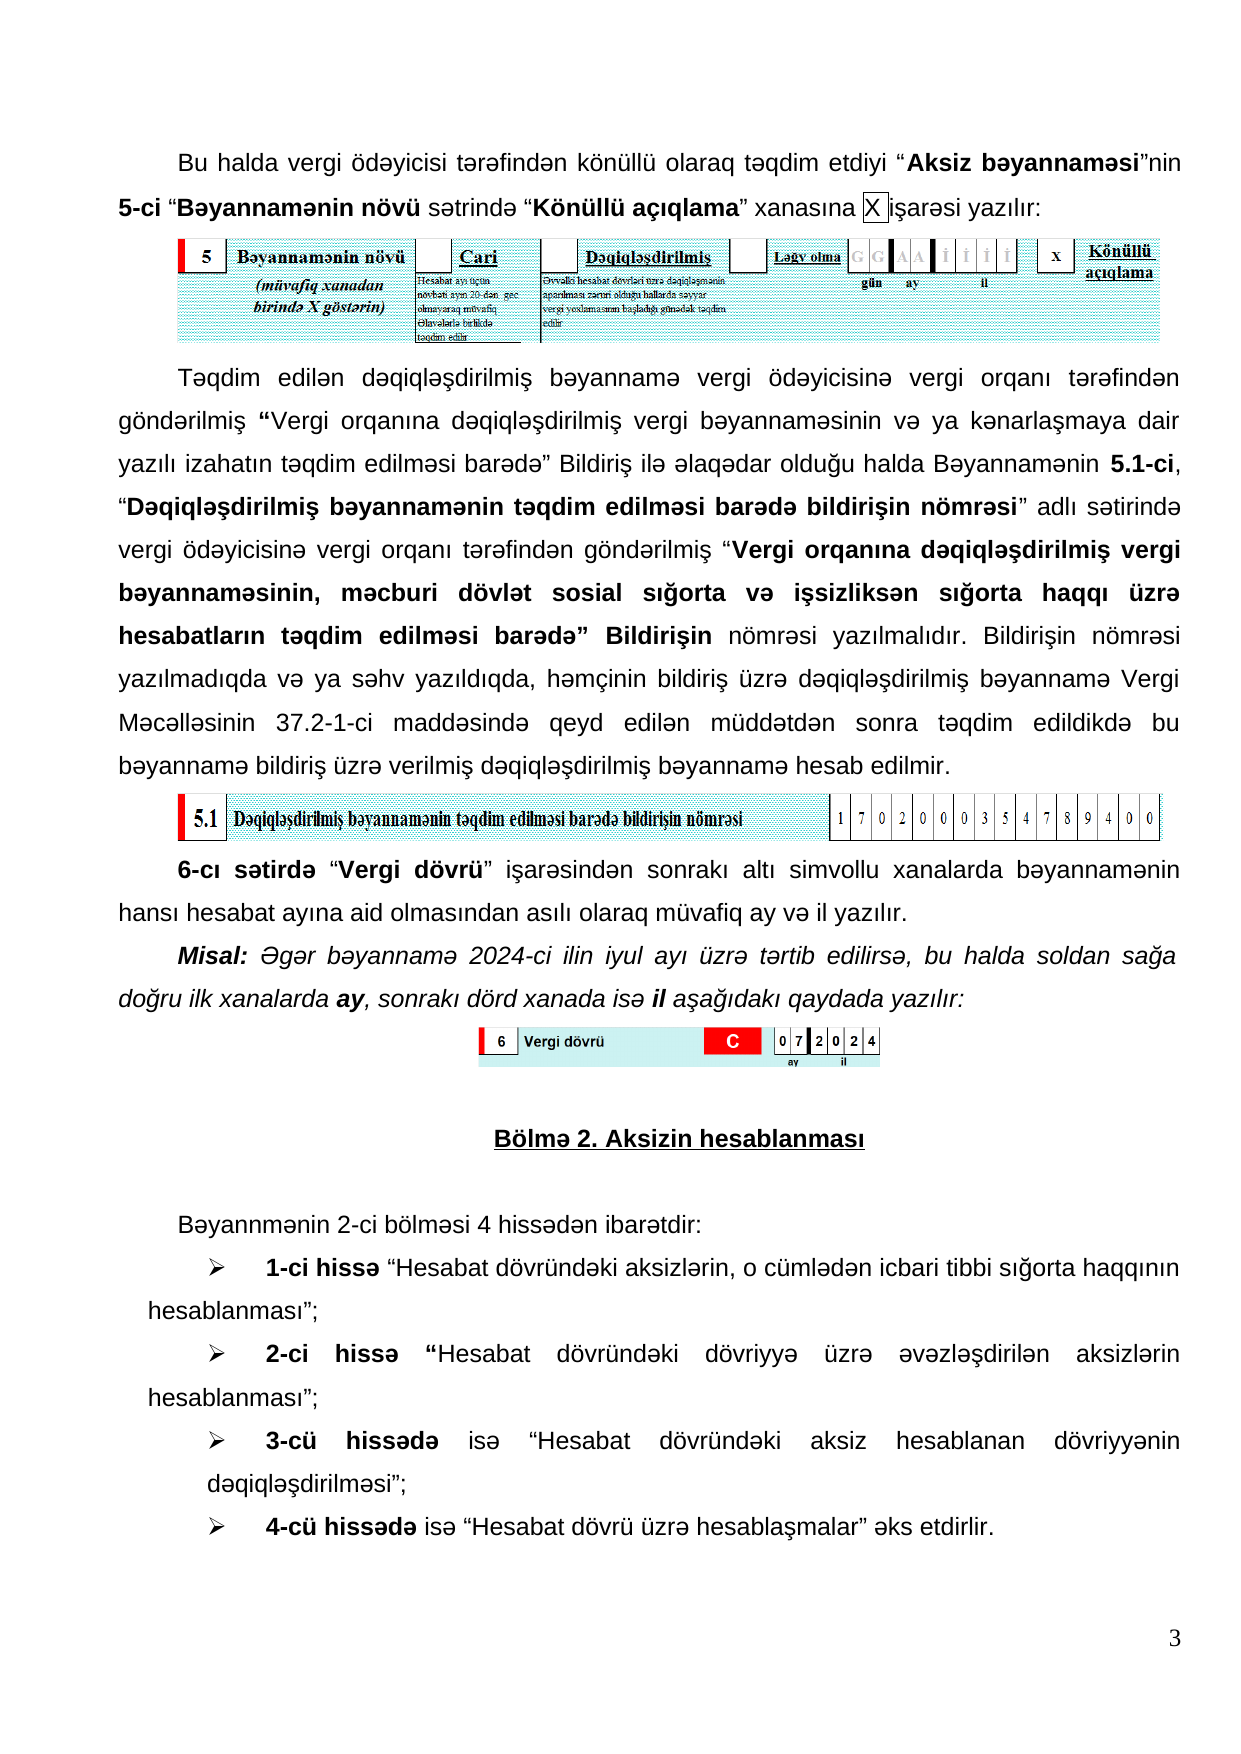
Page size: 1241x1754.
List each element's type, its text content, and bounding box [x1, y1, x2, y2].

text Bu halda vergi ödəyicisi tərəfindən könüllü olaraq təqdim etdiyi “Aksiz bəyannaməsi”nin 5-ci “Bəyannamənin növü sətrində “Könüllü açıqlama” xanasına X işarəsi yazılır: [118, 148, 1181, 223]
picture [177, 238, 1160, 343]
list 3-cü hissədə isə “Hesabat dövründəki aksiz hesablanan dövriyyənin dəqiqləşdirilməsi”; [207, 1426, 1181, 1498]
text Bölmə 2. Aksizin hesablanması [118, 1124, 1181, 1152]
picture [478, 1027, 880, 1067]
list 1-ci hissə “Hesabat dövründəki aksizlərin, o cümlədən icbari tibbi sığorta haqqının hesablanması”; [148, 1253, 1181, 1325]
list 2-ci hissə “Hesabat dövründəki dövriyyə üzrə əvəzləşdirilən aksizlərin hesablanması”; [148, 1339, 1181, 1411]
picture [177, 793, 1164, 841]
text Təqdim edilən dəqiqləşdirilmiş bəyannamə vergi ödəyicisinə vergi orqanı tərəfindən göndərilmiş “Vergi orqanına dəqiqləşdirilmiş vergi bəyannaməsinin və ya kənarlaşmaya dair yazılı izahatın təqdim edilməsi barədə” Bildiriş ilə əlaqədar olduğu halda Bəyannamənin 5.1-ci, “Dəqiqləşdirilmiş bəyannamənin təqdim edilməsi barədə bildirişin nömrəsi” adlı sətirində vergi ödəyicisinə vergi orqanı tərəfindən göndərilmiş “Vergi orqanına dəqiqləşdirilmiş vergi bəyannaməsinin, məcburi dövlət sosial sığorta və işsizliksən sığorta haqqı üzrə hesabatların təqdim edilməsi barədə” Bildirişin nömrəsi yazılmalıdır. Bildirişin nömrəsi yazılmadıqda və ya səhv yazıldıqda, həmçinin bildiriş üzrə dəqiqləşdirilmiş bəyannamə Vergi Məcəlləsinin 37.2-1-ci maddəsində qeyd edilən müddətdən sonra təqdim edildikdə bu bəyannamə bildiriş üzrə verilmiş dəqiqləşdirilmiş bəyannamə hesab edilmir. [118, 363, 1181, 779]
text Bəyannmənin 2-ci bölməsi 4 hissədən ibarətdir: [118, 1210, 1181, 1239]
text Misal: Əgər bəyannamə 2024-ci ilin iyul ayı üzrə tərtib edilirsə, bu halda soldan sağa doğru ilk xanalarda ay, sonrakı dörd xanada isə il aşağıdakı qaydada yazılır: [118, 941, 1181, 1013]
text 6-cı sətirdə “Vergi dövrü” işarəsindən sonrakı altı simvollu xanalarda bəyannamənin hansı hesabat ayına aid olmasından asılı olaraq müvafiq ay və il yazılır. [118, 855, 1181, 927]
list 4-cü hissədə isə “Hesabat dövrü üzrə hesablaşmalar” əks etdirlir. [207, 1512, 1181, 1541]
